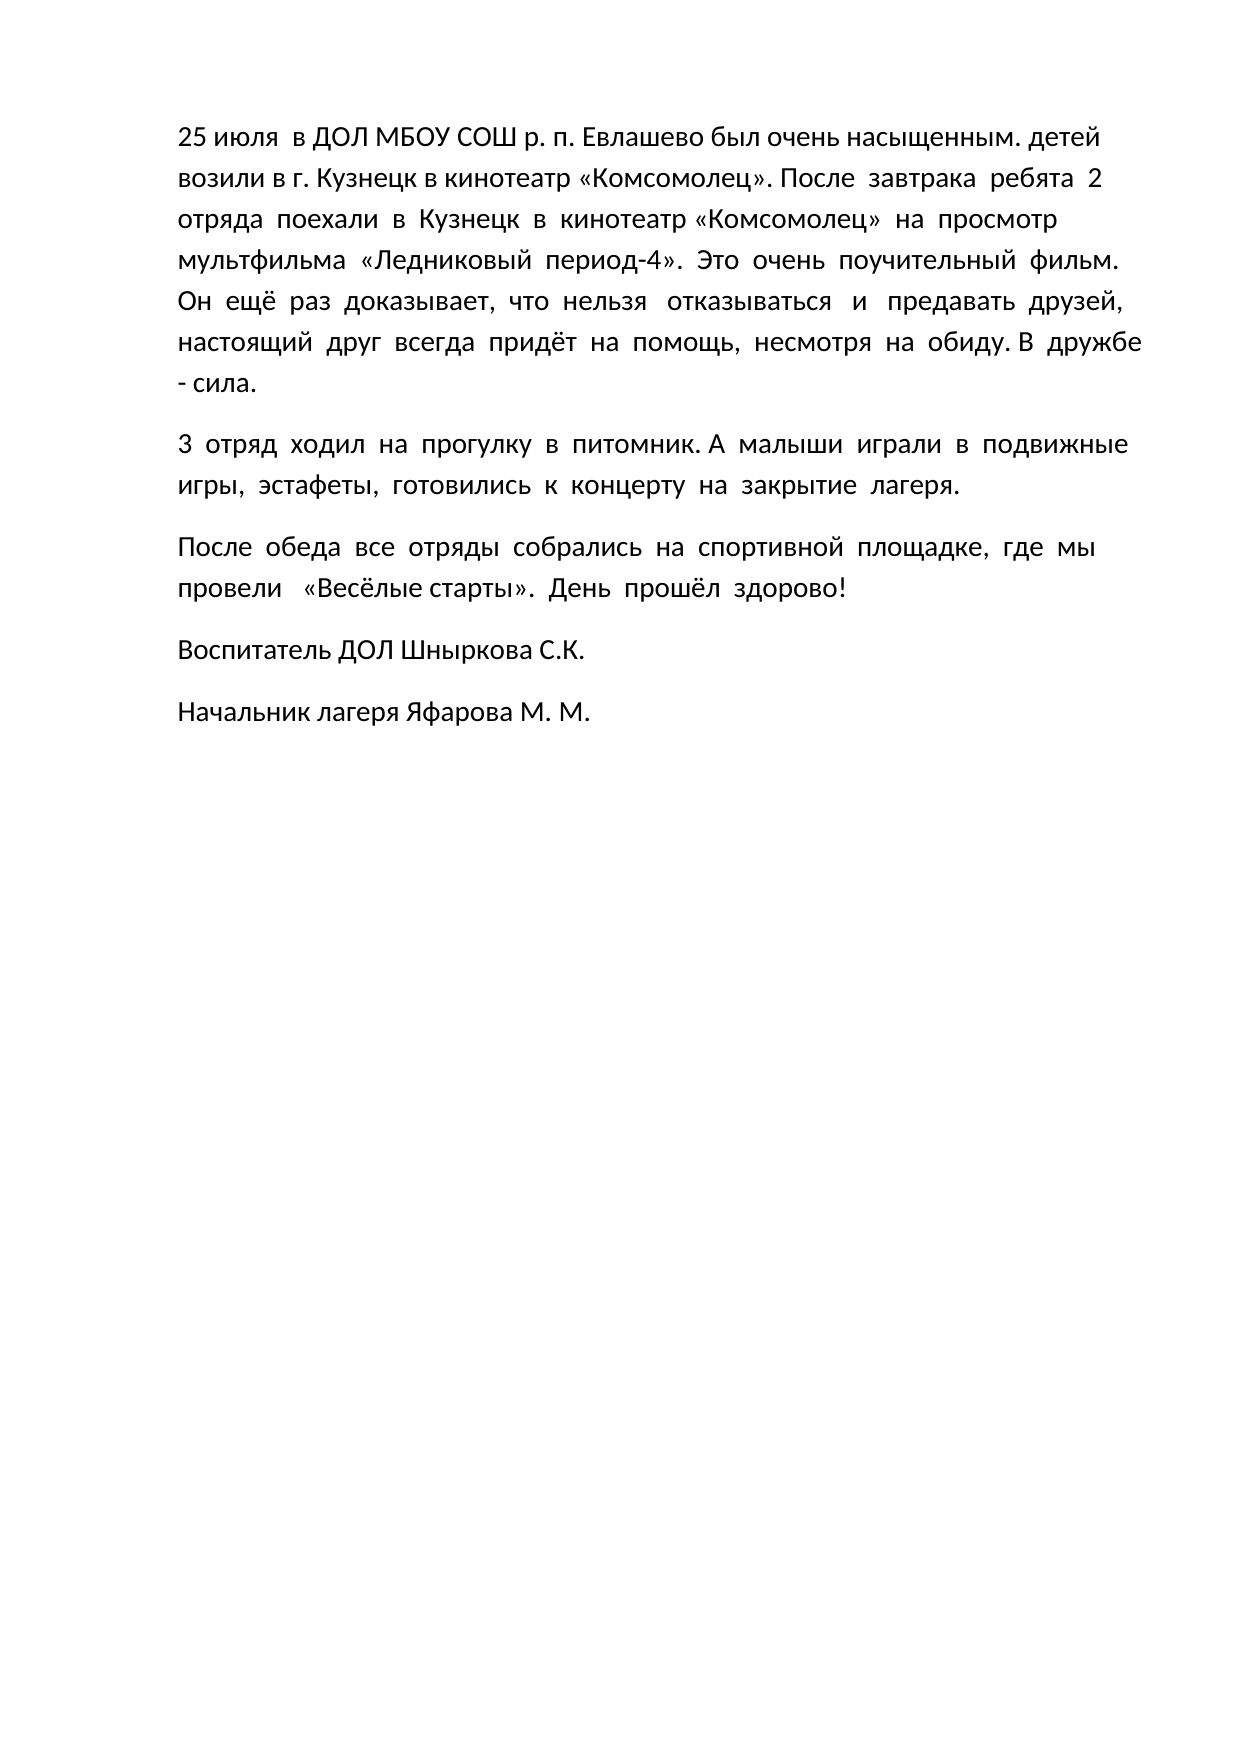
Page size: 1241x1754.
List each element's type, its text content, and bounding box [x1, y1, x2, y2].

text Воспитатель ДОЛ Шныркова С.К. [177, 631, 1152, 667]
text 25 июля в ДОЛ МБОУ СОШ р. п. Евлашево был очень насыщенным. детей возили в г. Кузнецк в кинотеатр «Комсомолец». После завтрака ребята 2 отряда поехали в Кузнецк в кинотеатр «Комсомолец» на просмотр мультфильма «Ледниковый период-4». Это очень поучительный фильм. Он ещё раз доказывает, что нельзя отказываться и предавать друзей, настоящий друг всегда придёт на помощь, несмотря на обиду. В дружбе - сила. [177, 118, 1152, 399]
text После обеда все отряды собрались на спортивной площадке, где мы провели «Весёлые старты». День прошёл здорово! [177, 528, 1152, 605]
text 3 отряд ходил на прогулку в питомник. А малыши играли в подвижные игры, эстафеты, готовились к концерту на закрытие лагеря. [177, 426, 1152, 502]
text Начальник лагеря Яфарова М. М. [177, 693, 1152, 728]
